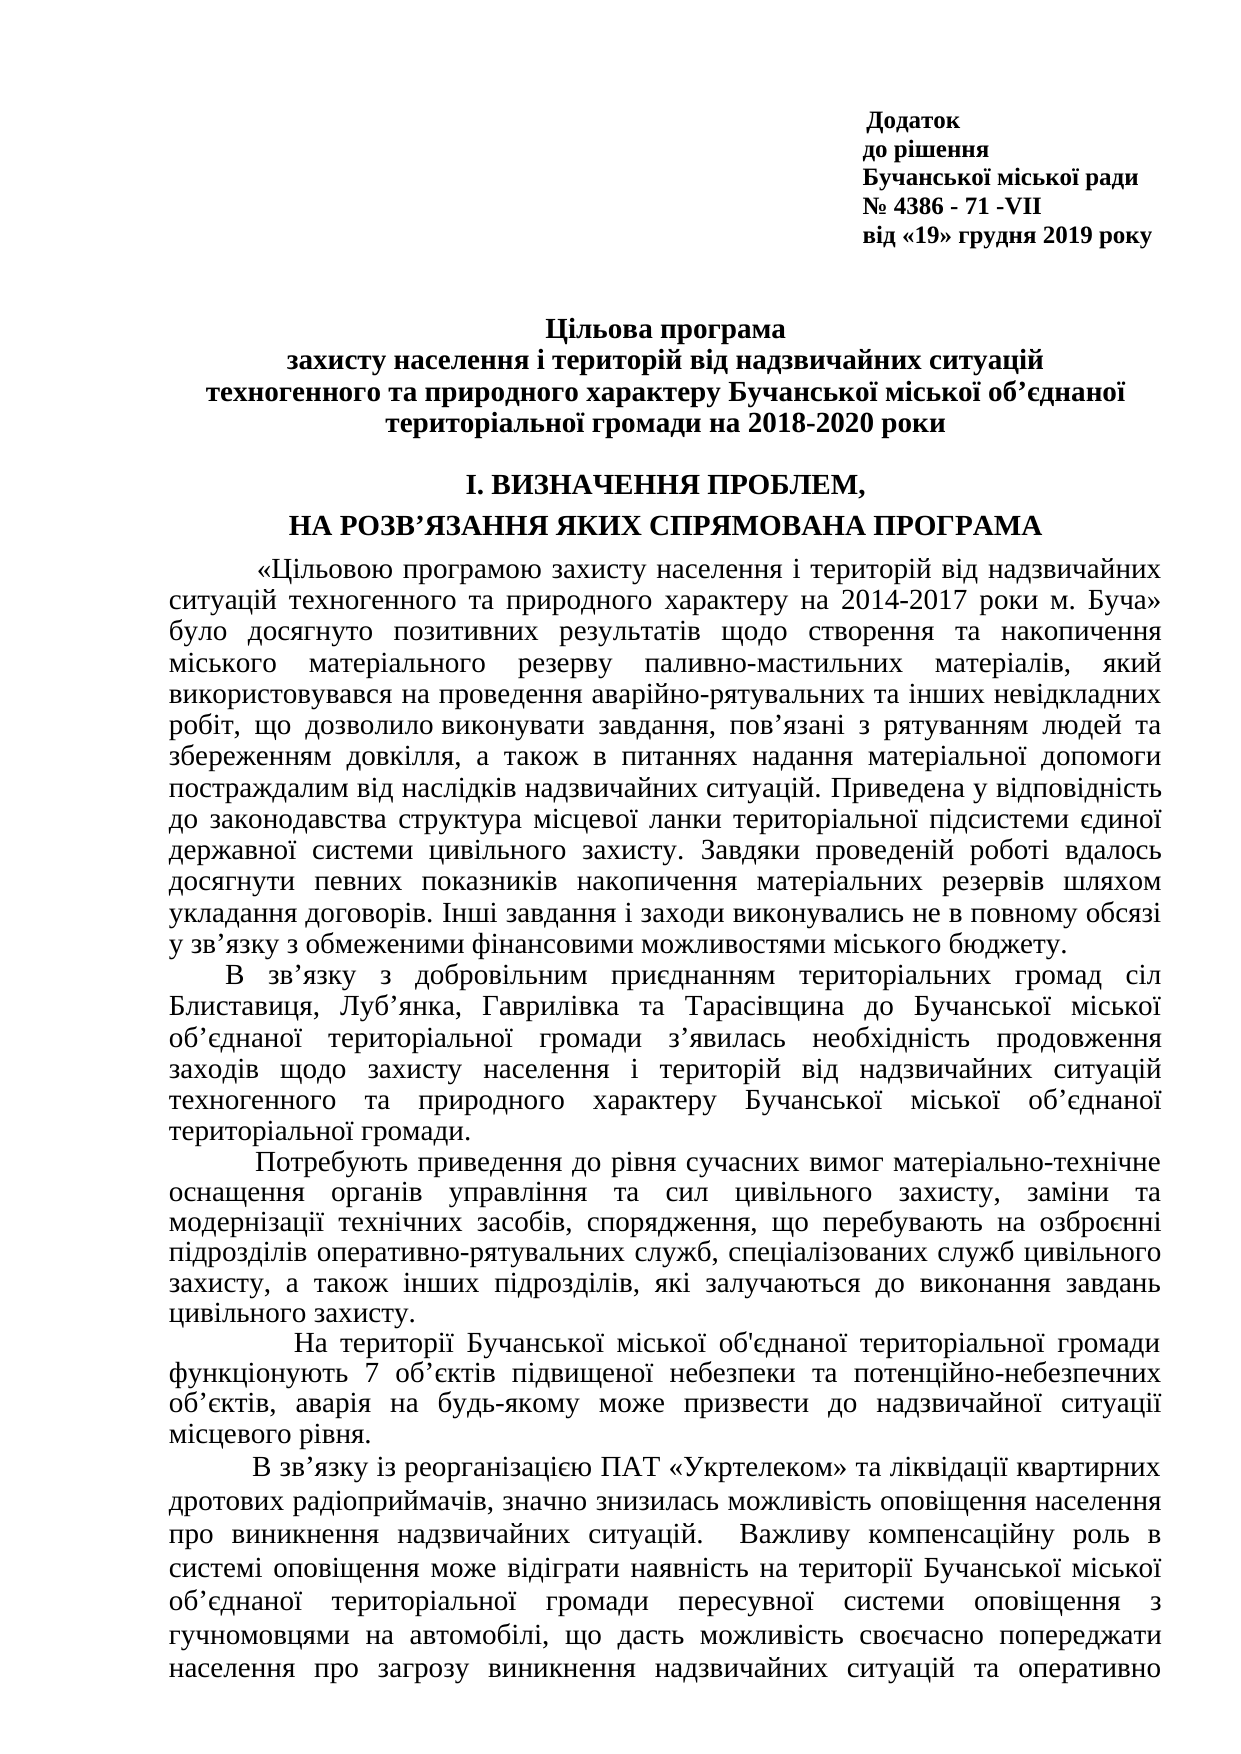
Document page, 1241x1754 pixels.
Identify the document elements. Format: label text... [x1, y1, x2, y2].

text НА РОЗВ’ЯЗАННЯ ЯКИХ СПРЯМОВАНА ПРОГРАМА [169, 513, 1162, 541]
text Додаток [169, 105, 1162, 134]
text І. ВИЗНАЧЕННЯ ПРОБЛЕМ, [169, 472, 1162, 500]
text На території Бучанської міської об'єднаної територіальної громади функціонують 7 об’єктів підвищеної небезпеки та потенційно-небезпечних об’єктів, аварія на будь-якому може призвести до надзвичайної ситуації місцевого рівня. [169, 1328, 1162, 1449]
text Бучанської міської ради [862, 162, 1162, 191]
text від «19» грудня 2019 року [862, 220, 1162, 249]
text «Цільовою програмою захисту населення і територій від надзвичайних ситуацій техногенного та природного характеру на 2014-2017 роки м. Буча» було досягнуто позитивних результатів щодо створення та накопичення міського матеріального резерву паливно-мастильних матеріалів, який використовувався на проведення аварійно-рятувальних та інших невідкладних робіт, що дозволило виконувати завдання, пов’язані з рятуванням людей та збереженням довкілля, а також в питаннях надання матеріальної допомоги постраждалим від наслідків надзвичайних ситуацій. Приведена у відповідність до законодавства структура місцевої ланки територіальної підсистеми єдиної державної системи цивільного захисту. Завдяки проведеній роботі вдалось досягнути певних показників накопичення матеріальних резервів шляхом укладання договорів. Інші завдання і заходи виконувались не в повному обсязі у зв’язку з обмеженими фінансовими можливостями міського бюджету. [169, 553, 1162, 959]
text до рішення [169, 134, 1162, 162]
text техногенного та природного характеру Бучанської міської об’єднаної територіальної громади на 2018-2020 роки [169, 376, 1162, 438]
text В зв’язку з добровільним приєднанням територіальних громад сіл Блиставиця, Луб’янка, Гаврилівка та Тарасівщина до Бучанської міської об’єднаної територіальної громади з’явилась необхідність продовження заходів щодо захисту населення і територій від надзвичайних ситуацій техногенного та природного характеру Бучанської міської об’єднаної територіальної громади. [169, 959, 1162, 1147]
text Потребують приведення до рівня сучасних вимог матеріально-технічне оснащення органів управління та сил цивільного захисту, заміни та модернізації технічних засобів, спорядження, що перебувають на озброєнні підрозділів оперативно-рятувальних служб, спеціалізованих служб цивільного захисту, а також інших підрозділів, які залучаються до виконання завдань цивільного захисту. [169, 1147, 1162, 1328]
text № 4386 - 71 -VІІ [862, 191, 1162, 220]
text Цільова програма [169, 313, 1162, 345]
text захисту населення і територій від надзвичайних ситуацій [169, 345, 1162, 376]
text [169, 1449, 1162, 1684]
